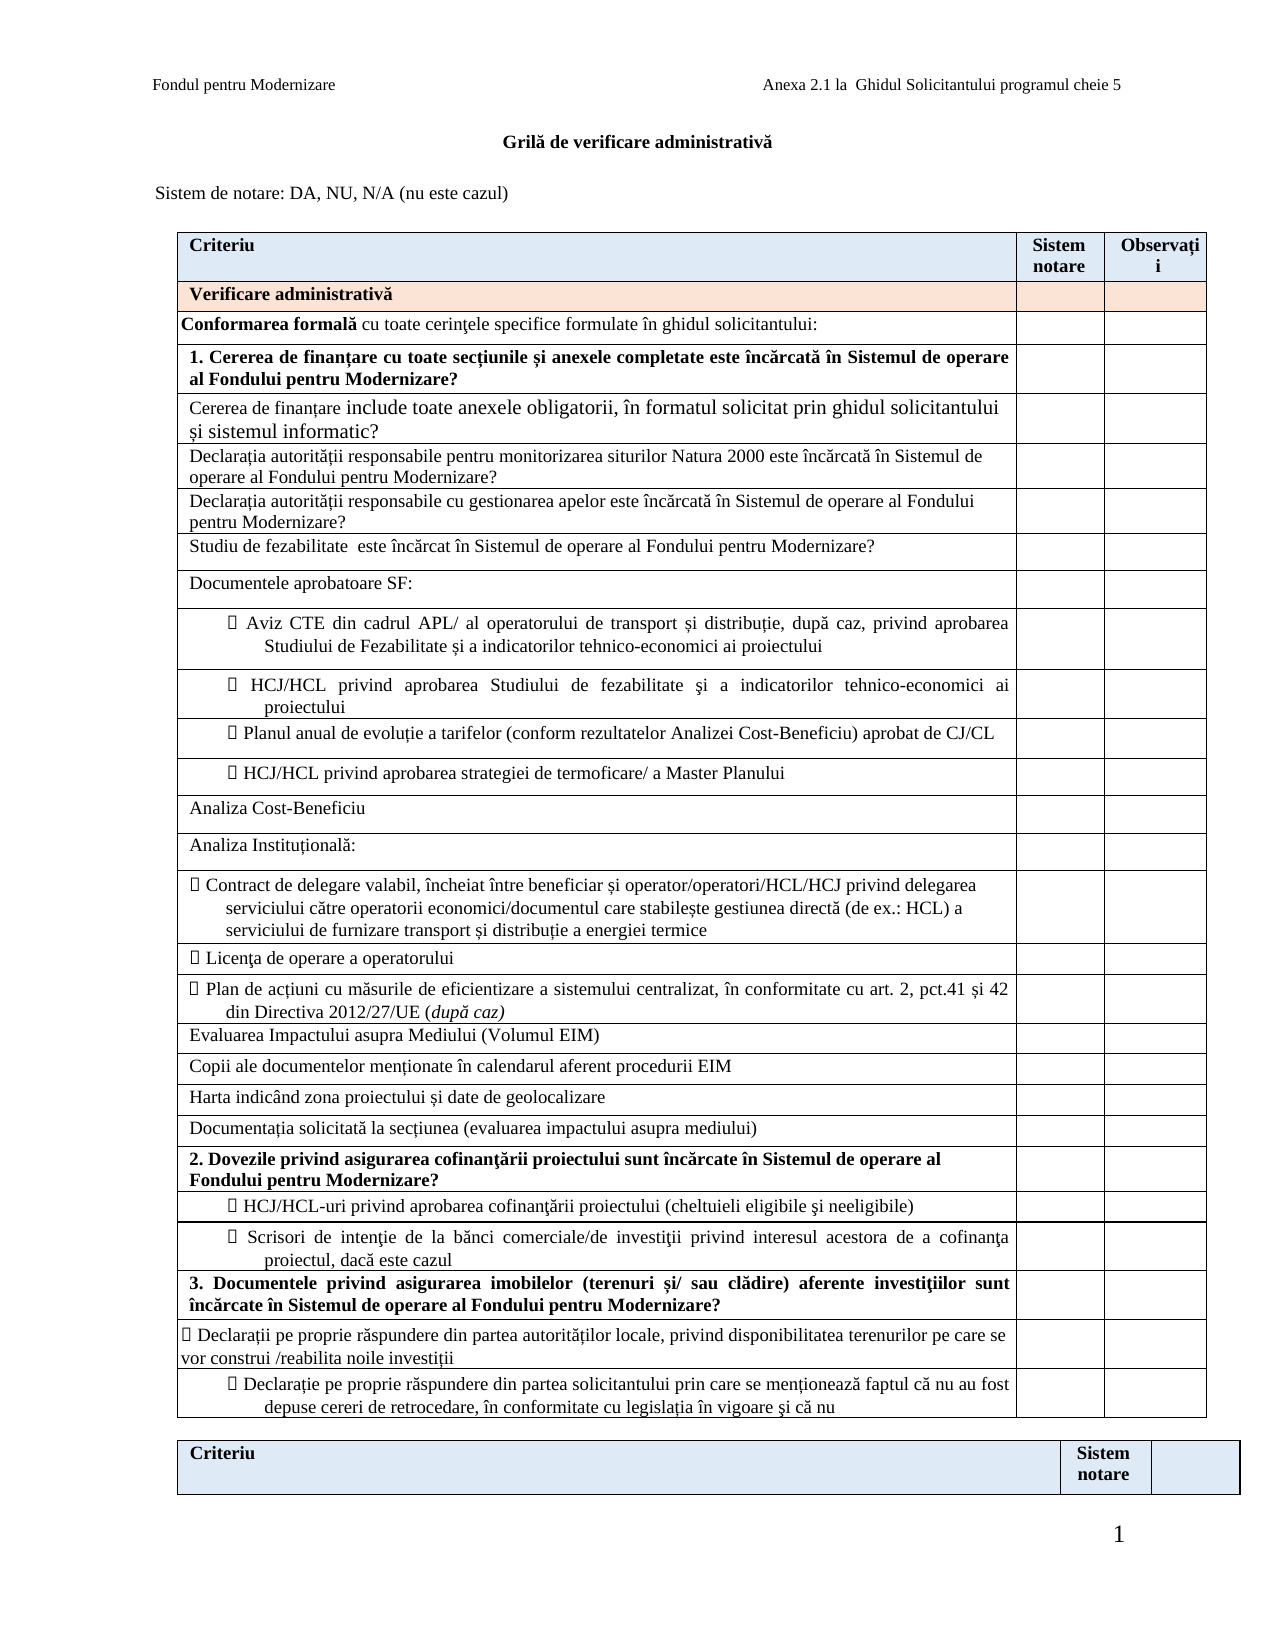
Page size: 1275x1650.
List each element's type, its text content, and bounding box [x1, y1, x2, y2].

table_cell [1017, 1369, 1104, 1417]
table_cell [1017, 834, 1104, 870]
table_cell [1017, 1054, 1104, 1084]
table_cell [1105, 1024, 1206, 1053]
table_cell [1105, 1320, 1206, 1368]
table_cell [1017, 394, 1104, 443]
table_header [1152, 1441, 1239, 1494]
table_cell [1017, 719, 1104, 757]
table_cell Cererea de finanțare include toate anexele obligatorii, în formatul solicitat prin ghidul solicitantului și sistemul informatic? [178, 394, 1016, 443]
table_cell Documentele aprobatoare SF: [178, 571, 1016, 608]
table_cell [1017, 489, 1104, 533]
table_cell  HCJ/HCL-uri privind aprobarea cofinanţării proiectului (cheltuieli eligibile şi neeligibile) [178, 1192, 1016, 1221]
table_cell [1105, 944, 1206, 974]
table_cell Copii ale documentelor menționate în calendarul aferent procedurii EIM [178, 1054, 1016, 1084]
table_cell  Planul anual de evoluție a tarifelor (conform rezultatelor Analizei Cost-Beneficiu) aprobat de CJ/CL [178, 719, 1016, 757]
table_cell [1105, 1223, 1206, 1270]
table_cell [1105, 609, 1206, 669]
table_cell [1017, 571, 1104, 608]
table_cell [1017, 345, 1104, 393]
table_header Criteriu [178, 1441, 1060, 1494]
table_cell [1017, 609, 1104, 669]
table_cell 3. Documentele privind asigurarea imobilelor (terenuri și/ sau clădire) aferente investiţiilor sunt încărcate în Sistemul de operare al Fondului pentru Modernizare? [178, 1271, 1016, 1319]
table_cell [1017, 534, 1104, 570]
table_cell  Scrisori de intenţie de la bănci comerciale/de investiţii privind interesul acestora de a cofinanţa proiectul, dacă este cazul [178, 1223, 1016, 1270]
table_cell [1017, 1024, 1104, 1053]
table_cell [1017, 759, 1104, 795]
table_cell Analiza Instituțională: [178, 834, 1016, 870]
table_cell [1017, 871, 1104, 943]
table_cell [1105, 345, 1206, 393]
table_cell [1105, 534, 1206, 570]
table_cell Harta indicând zona proiectului și date de geolocalizare [178, 1085, 1016, 1115]
table_cell [1105, 975, 1206, 1023]
table_cell Documentația solicitată la secțiunea (evaluarea impactului asupra mediului) [178, 1116, 1016, 1146]
table_cell [1105, 571, 1206, 608]
table_cell [1105, 1147, 1206, 1191]
table_cell [1105, 719, 1206, 757]
text Sistem de notare: DA, NU, N/A (nu este cazul) [150, 182, 1125, 203]
table_cell [1017, 282, 1104, 311]
table_cell [1017, 1271, 1104, 1319]
table_cell 1. Cererea de finanțare cu toate secțiunile și anexele completate este încărcată în Sistemul de operare al Fondului pentru Modernizare? [178, 345, 1016, 393]
table_cell [1105, 834, 1206, 870]
table_cell [1105, 1369, 1206, 1417]
table_cell [1017, 1192, 1104, 1221]
table_cell [1017, 975, 1104, 1023]
table_cell [1105, 282, 1206, 311]
table_cell [1105, 1054, 1206, 1084]
table_cell Declarația autorității responsabile cu gestionarea apelor este încărcată în Sistemul de operare al Fondului pentru Modernizare? [178, 489, 1016, 533]
table_cell [1105, 394, 1206, 443]
table_header Criteriu [178, 233, 1016, 281]
table_cell  Declarații pe proprie răspundere din partea autorităților locale, privind disponibilitatea terenurilor pe care se vor construi /reabilita noile investiții [178, 1320, 1016, 1368]
table_cell  Declarație pe proprie răspundere din partea solicitantului prin care se menționează faptul că nu au fost depuse cereri de retrocedare, în conformitate cu legislația în vigoare şi că nu [178, 1369, 1016, 1417]
table_cell [1105, 444, 1206, 488]
table_cell Studiu de fezabilitate este încărcat în Sistemul de operare al Fondului pentru Modernizare? [178, 534, 1016, 570]
table_cell Declarația autorității responsabile pentru monitorizarea siturilor Natura 2000 este încărcată în Sistemul de operare al Fondului pentru Modernizare? [178, 444, 1016, 488]
table_cell [1017, 444, 1104, 488]
table_cell [1017, 1116, 1104, 1146]
table_cell [1017, 1085, 1104, 1115]
table_cell  HCJ/HCL privind aprobarea Studiului de fezabilitate şi a indicatorilor tehnico-economici ai proiectului [178, 670, 1016, 718]
table_cell Conformarea formală cu toate cerinţele specifice formulate în ghidul solicitantului: [178, 312, 1016, 344]
table_cell  Aviz CTE din cadrul APL/ al operatorului de transport și distribuție, după caz, privind aprobarea Studiului de Fezabilitate și a indicatorilor tehnico-economici ai proiectului [178, 609, 1016, 669]
table_cell [1017, 670, 1104, 718]
table_cell [1017, 944, 1104, 974]
table_cell 2. Dovezile privind asigurarea cofinanţării proiectului sunt încărcate în Sistemul de operare al Fondului pentru Modernizare? [178, 1147, 1016, 1191]
table_cell [1017, 1223, 1104, 1270]
table_cell [1105, 670, 1206, 718]
table_cell [1017, 1320, 1104, 1368]
table_cell [1017, 796, 1104, 832]
table_cell Verificare administrativă [178, 282, 1016, 311]
table_cell [1105, 489, 1206, 533]
table_cell [1105, 1271, 1206, 1319]
table_cell [1017, 312, 1104, 344]
table_cell [1105, 1192, 1206, 1221]
table_cell [1017, 1147, 1104, 1191]
table_cell Evaluarea Impactului asupra Mediului (Volumul EIM) [178, 1024, 1016, 1053]
table_cell Analiza Cost-Beneficiu [178, 796, 1016, 832]
table_header Sistem notare [1061, 1441, 1151, 1494]
table_cell [1105, 759, 1206, 795]
table_cell [1105, 312, 1206, 344]
table_cell [1105, 871, 1206, 943]
text Grilă de verificare administrativă [150, 131, 1125, 153]
table_cell [1105, 796, 1206, 832]
table_cell  HCJ/HCL privind aprobarea strategiei de termoficare/ a Master Planului [178, 759, 1016, 795]
table_cell [1105, 1085, 1206, 1115]
table_cell  Plan de acțiuni cu măsurile de eficientizare a sistemului centralizat, în conformitate cu art. 2, pct.41 și 42 din Directiva 2012/27/UE (după caz) [178, 975, 1016, 1023]
table_header Sistem notare [1017, 233, 1104, 281]
table_cell  Licenţa de operare a operatorului [178, 944, 1016, 974]
table_header Observații [1105, 233, 1206, 281]
table_cell  Contract de delegare valabil, încheiat între beneficiar și operator/operatori/HCL/HCJ privind delegarea serviciului către operatorii economici/documentul care stabilește gestiunea directă (de ex.: HCL) a serviciului de furnizare transport și distribuție a energiei termice [178, 871, 1016, 943]
table_cell [1105, 1116, 1206, 1146]
